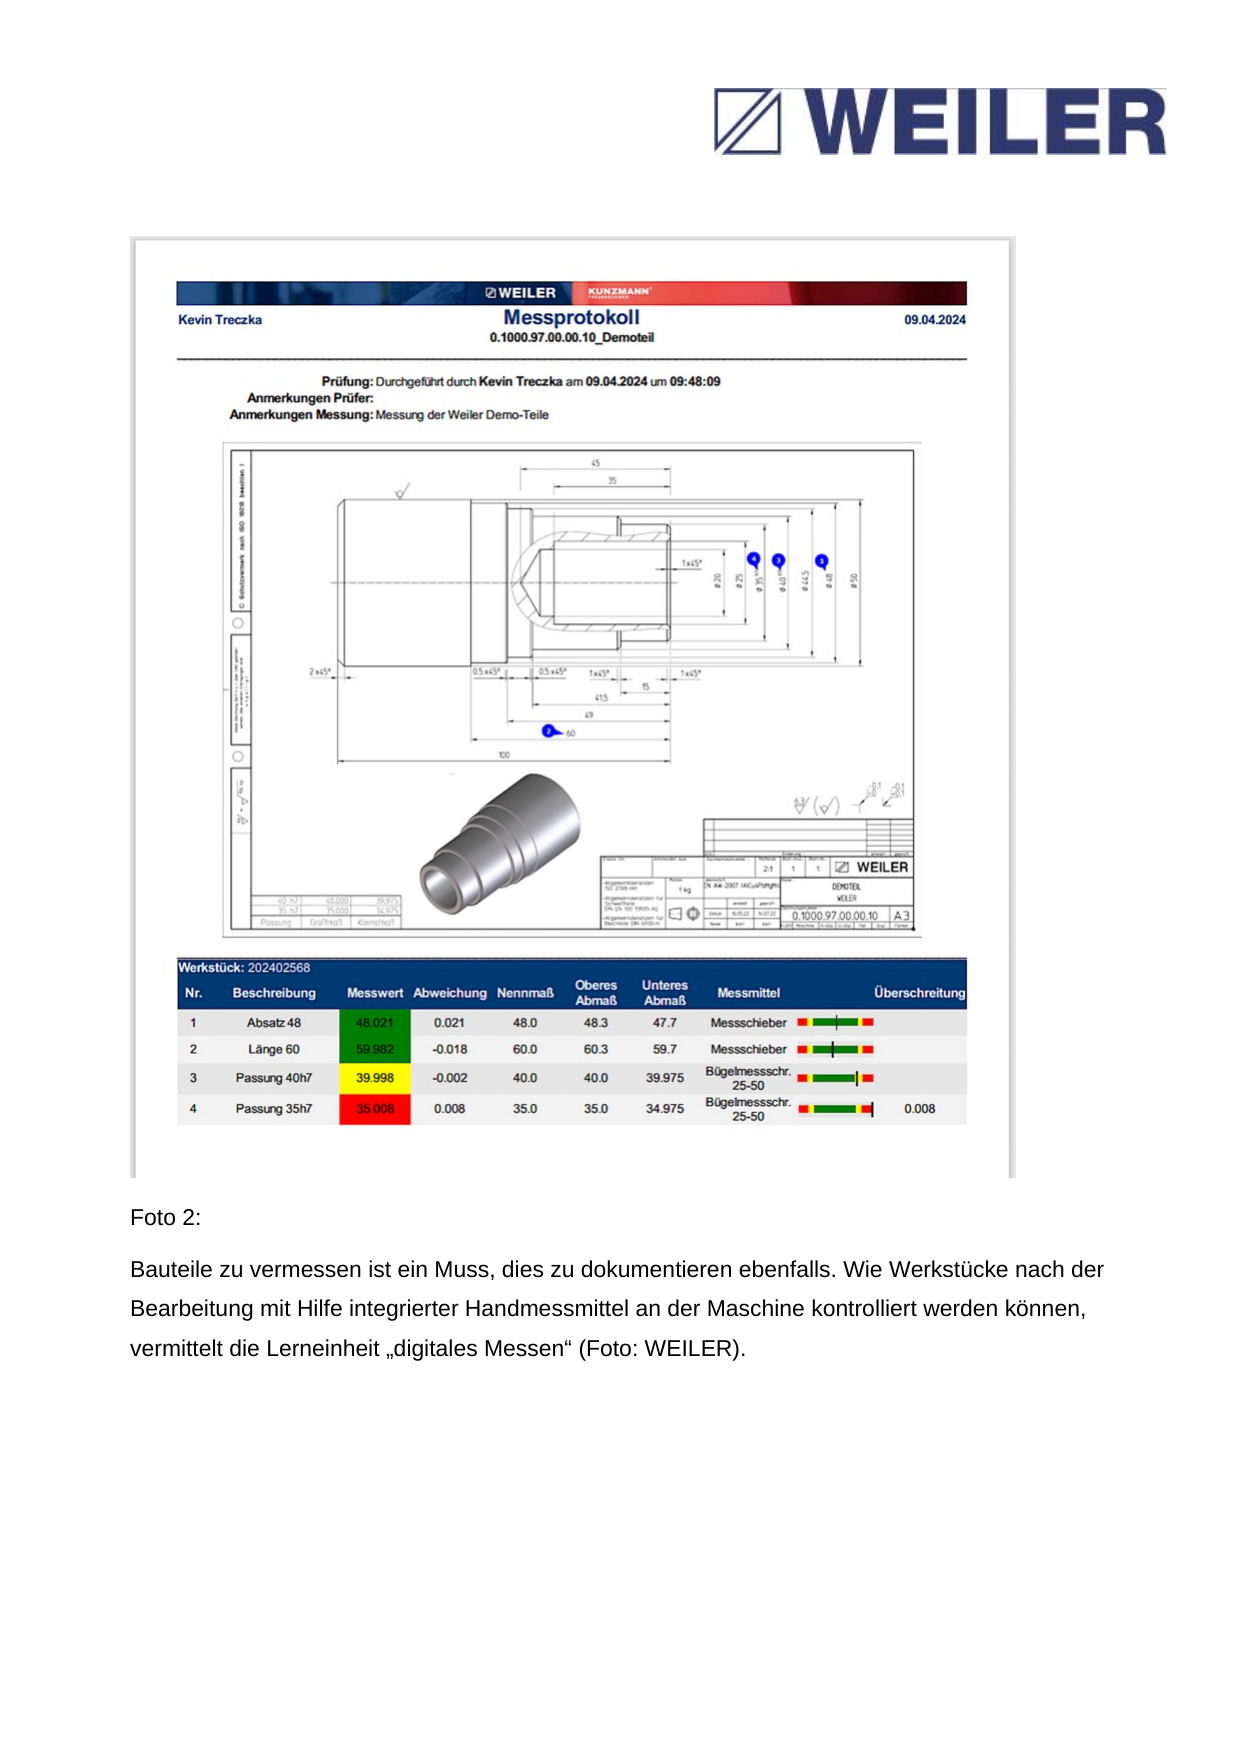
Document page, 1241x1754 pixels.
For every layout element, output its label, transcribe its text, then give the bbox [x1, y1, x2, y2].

text Foto 2: [130, 1203, 1167, 1230]
picture [130, 236, 1016, 1178]
text Bauteile zu vermessen ist ein Muss, dies zu dokumentieren ebenfalls. Wie Werkstücke nach der Bearbeitung mit Hilfe integrierter Handmessmittel an der Maschine kontrolliert werden können, vermittelt die Lerneinheit „digitales Messen“ (Foto: WEILER). [130, 1256, 1167, 1361]
picture [714, 88, 1167, 155]
